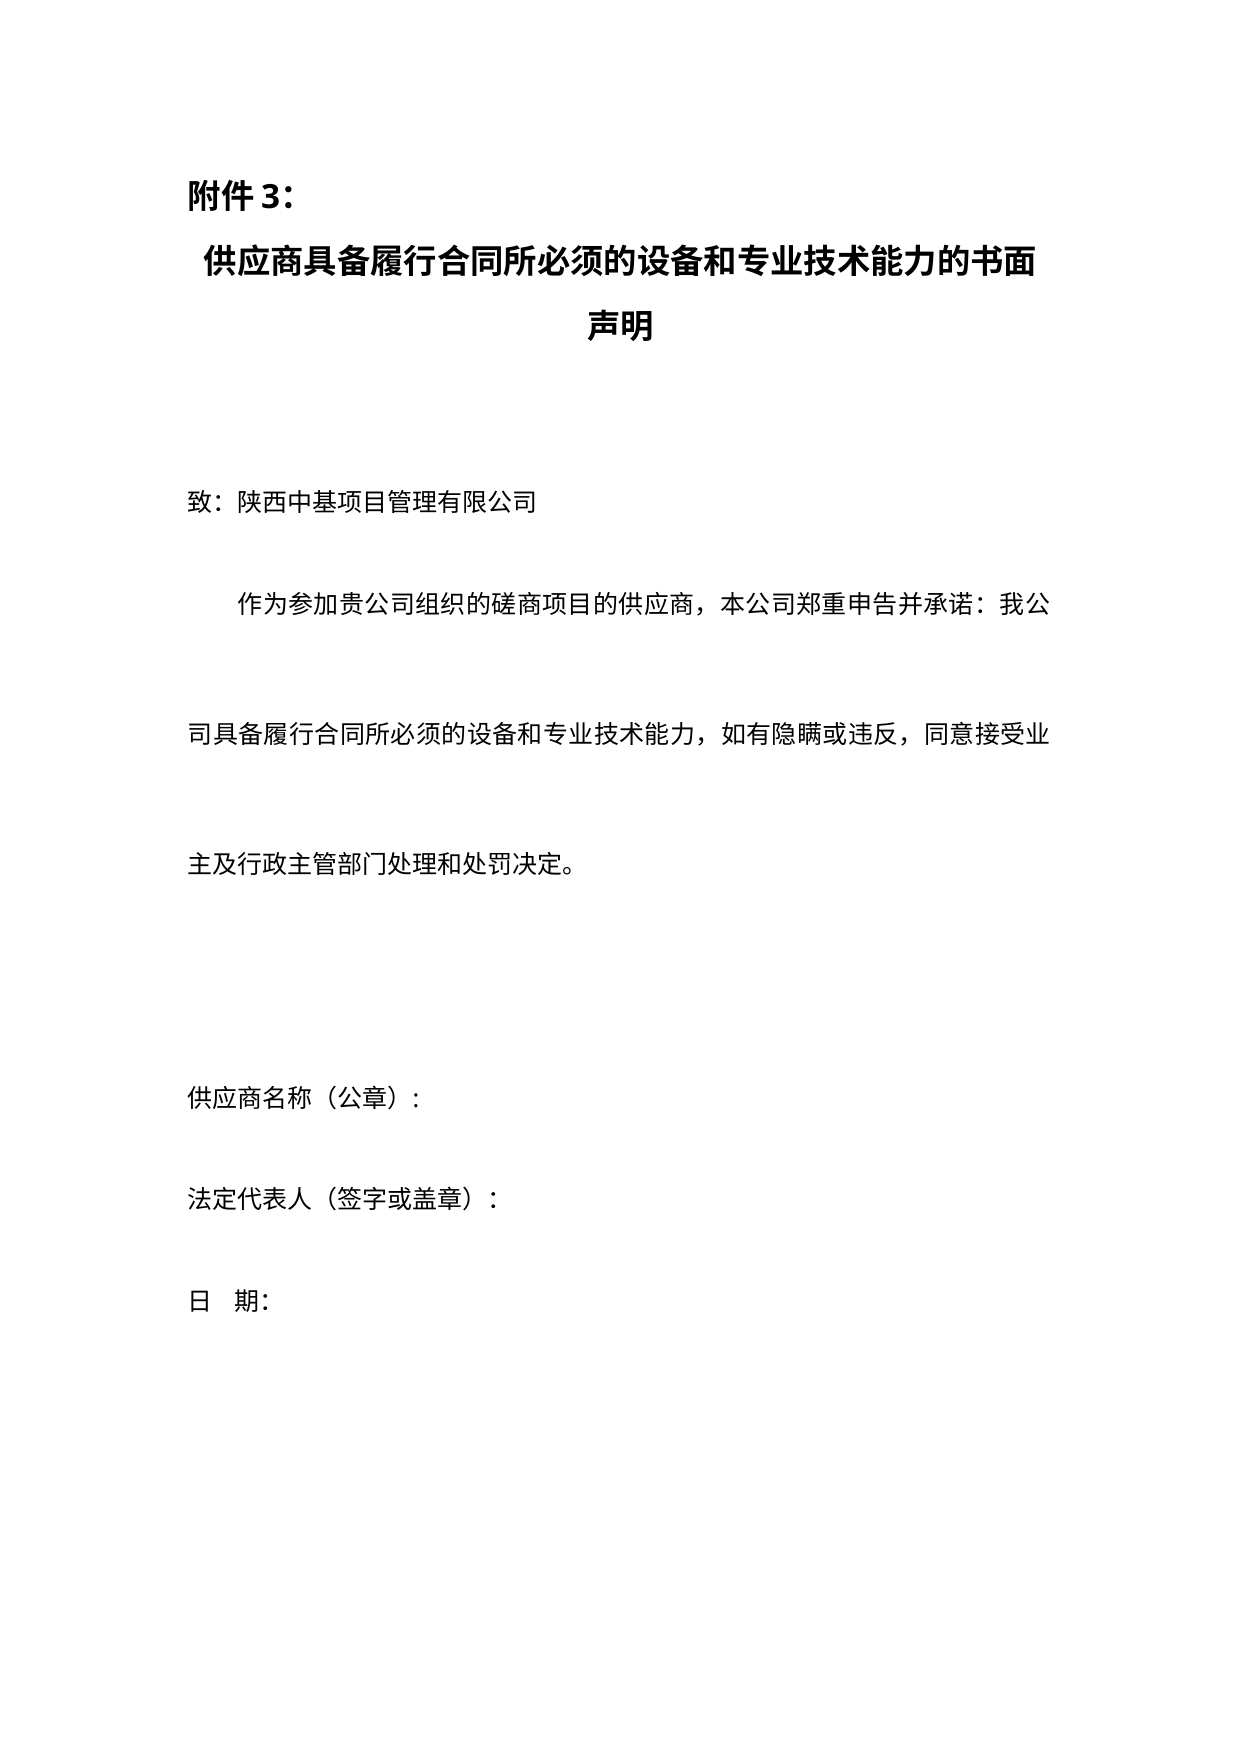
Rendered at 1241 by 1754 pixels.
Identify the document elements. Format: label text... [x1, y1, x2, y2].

text 法定代表人（签字或盖章）： [187, 1165, 1053, 1230]
text 作为参加贵公司组织的磋商项目的供应商，本公司郑重申告并承诺：我公司具备履行合同所必须的设备和专业技术能力，如有隐瞒或违反，同意接受业主及行政主管部门处理和处罚决定。 [187, 570, 1053, 895]
text 日 期： [187, 1267, 1053, 1332]
text 致：陕西中基项目管理有限公司 [187, 468, 1053, 533]
text 供应商名称（公章）: [187, 1064, 1053, 1129]
text 附件3： [187, 162, 1053, 227]
subtitle 供应商具备履行合同所必须的设备和专业技术能力的书面声明 [187, 227, 1053, 357]
